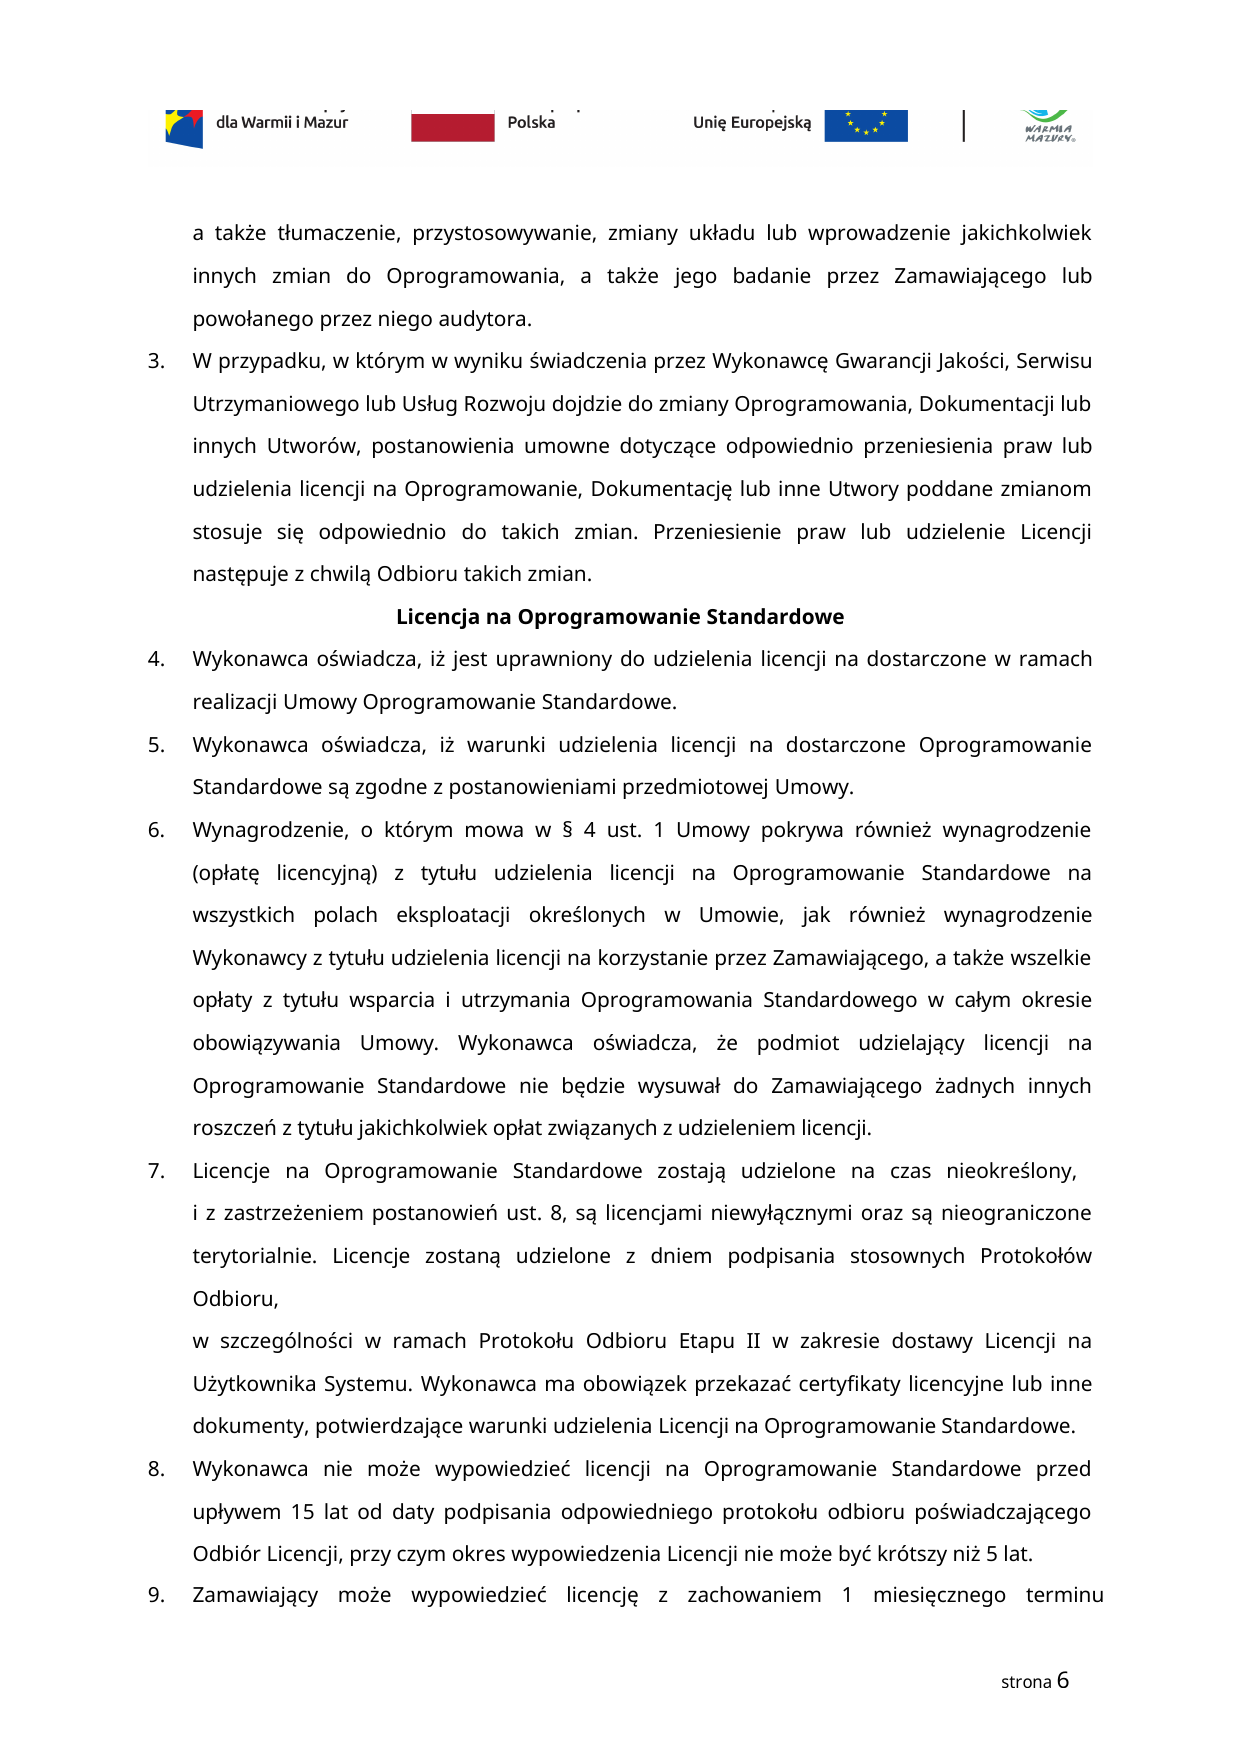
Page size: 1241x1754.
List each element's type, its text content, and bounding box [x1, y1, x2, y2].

list Licencje na Oprogramowanie Standardowe zostają udzielone na czas nieokreślony, i z zastrzeżeniem postanowień ust. 8, są licencjami niewyłącznymi oraz są nieograniczone terytorialnie. Licencje zostaną udzielone z dniem podpisania stosownych Protokołów Odbioru, w szczególności w ramach Protokołu Odbioru Etapu II w zakresie dostawy Licencji na Użytkownika Systemu. Wykonawca ma obowiązek przekazać certyfikaty licencyjne lub inne dokumenty, potwierdzające warunki udzielenia Licencji na Oprogramowanie Standardowe. [148, 1156, 1093, 1440]
list Wykonawca oświadcza, iż warunki udzielenia licencji na dostarczone Oprogramowanie Standardowe są zgodne z postanowieniami przedmiotowej Umowy. [148, 730, 1093, 801]
list Wykonawca nie może wypowiedzieć licencji na Oprogramowanie Standardowe przed upływem 15 lat od daty podpisania odpowiedniego protokołu odbioru poświadczającego Odbiór Licencji, przy czym okres wypowiedzenia Licencji nie może być krótszy niż 5 lat. [148, 1454, 1093, 1568]
list W przypadku, w którym w wyniku świadczenia przez Wykonawcę Gwarancji Jakości, Serwisu Utrzymaniowego lub Usług Rozwoju dojdzie do zmiany Oprogramowania, Dokumentacji lub innych Utworów, postanowienia umowne dotyczące odpowiednio przeniesienia praw lub udzielenia licencji na Oprogramowanie, Dokumentację lub inne Utwory poddane zmianom stosuje się odpowiednio do takich zmian. Przeniesienie praw lub udzielenie Licencji następuje z chwilą Odbioru takich zmian. [148, 346, 1093, 588]
list Wynagrodzenie, o którym mowa w § 4 ust. 1 Umowy pokrywa również wynagrodzenie (opłatę licencyjną) z tytułu udzielenia licencji na Oprogramowanie Standardowe na wszystkich polach eksploatacji określonych w Umowie, jak również wynagrodzenie Wykonawcy z tytułu udzielenia licencji na korzystanie przez Zamawiającego, a także wszelkie opłaty z tytułu wsparcia i utrzymania Oprogramowania Standardowego w całym okresie obowiązywania Umowy. Wykonawca oświadcza, że podmiot udzielający licencji na Oprogramowanie Standardowe nie będzie wysuwał do Zamawiającego żadnych innych roszczeń z tytułu jakichkolwiek opłat związanych z udzieleniem licencji. [148, 815, 1093, 1142]
list Zamawiający może wypowiedzieć licencję z zachowaniem 1 miesięcznego terminu wypowiedzenia [148, 1582, 1105, 1607]
text Licencja na Oprogramowanie Standardowe [148, 602, 1093, 630]
picture [148, 110, 1093, 167]
list Wykonawca oświadcza, iż jest uprawniony do udzielenia licencji na dostarczone w ramach realizacji Umowy Oprogramowanie Standardowe. [148, 644, 1093, 716]
